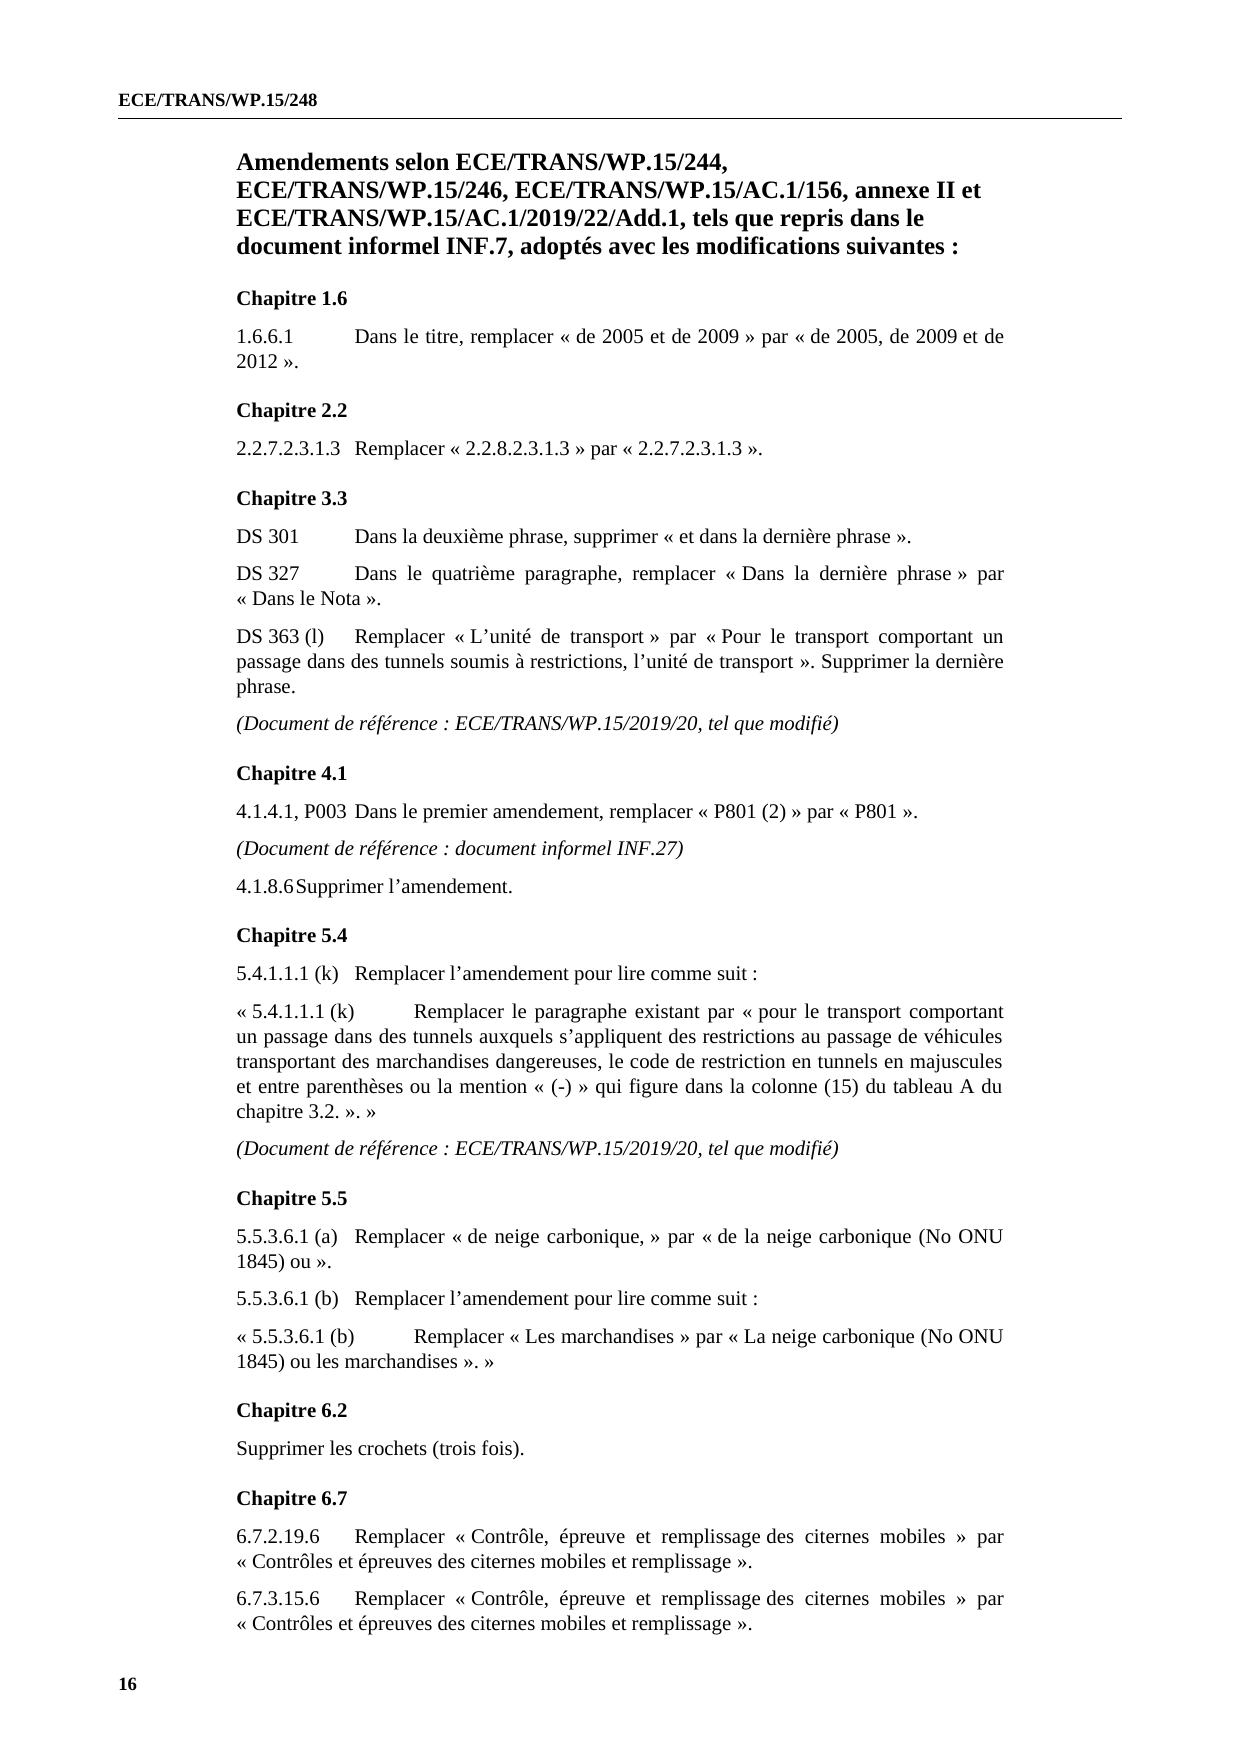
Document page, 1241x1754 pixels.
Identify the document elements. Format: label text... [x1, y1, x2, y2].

text « 5.4.1.1.1 (k) Remplacer le paragraphe existant par « pour le transport comportant un passage dans des tunnels auxquels s’appliquent des restrictions au passage de véhicules transportant des marchandises dangereuses, le code de restriction en tunnels en majuscules et entre parenthèses ou la mention « (-) » qui figure dans la colonne (15) du tableau A du chapitre 3.2. ». » [236, 998, 1004, 1123]
text (Document de référence : document informel INF.27) [236, 835, 1004, 860]
text Chapitre 4.1 [118, 760, 1004, 785]
text (Document de référence : ECE/TRANS/WP.15/2019/20, tel que modifié) [236, 710, 1004, 735]
text 2.2.7.2.3.1.3 Remplacer « 2.2.8.2.3.1.3 » par « 2.2.7.2.3.1.3 ». [236, 435, 1004, 460]
text DS 363 (l) Remplacer « L’unité de transport » par « Pour le transport comportant un passage dans des tunnels soumis à restrictions, l’unité de transport ». Supprimer la dernière phrase. [236, 623, 1004, 698]
text Chapitre 5.4 [118, 923, 1004, 948]
text Chapitre 1.6 [118, 285, 1004, 310]
text 1.6.6.1 Dans le titre, remplacer « de 2005 et de 2009 » par « de 2005, de 2009 et de 2012 ». [236, 323, 1004, 373]
text Chapitre 2.2 [118, 398, 1004, 423]
text Amendements selon ECE/TRANS/WP.15/244, ECE/TRANS/WP.15/246, ECE/TRANS/WP.15/AC.1/156, annexe II et ECE/TRANS/WP.15/AC.1/2019/22/Add.1, tels que repris dans le document informel INF.7, adoptés avec les modifications suivantes : [118, 148, 1004, 260]
text Chapitre 6.7 [118, 1485, 1004, 1510]
text DS 327 Dans le quatrième paragraphe, remplacer « Dans la dernière phrase » par « Dans le Nota ». [236, 560, 1004, 610]
text DS 301 Dans la deuxième phrase, supprimer « et dans la dernière phrase ». [236, 523, 1004, 548]
text Chapitre 5.5 [118, 1185, 1004, 1210]
text 5.4.1.1.1 (k) Remplacer l’amendement pour lire comme suit : [236, 960, 1004, 985]
text Chapitre 6.2 [118, 1398, 1004, 1423]
text Chapitre 3.3 [118, 485, 1004, 510]
text 4.1.8.6 Supprimer l’amendement. [236, 873, 1004, 898]
text (Document de référence : ECE/TRANS/WP.15/2019/20, tel que modifié) [236, 1135, 1004, 1160]
text « 5.5.3.6.1 (b) Remplacer « Les marchandises » par « La neige carbonique (No ONU 1845) ou les marchandises ». » [236, 1323, 1004, 1373]
text 4.1.4.1, P003 Dans le premier amendement, remplacer « P801 (2) » par « P801 ». [236, 798, 1004, 823]
text 5.5.3.6.1 (b) Remplacer l’amendement pour lire comme suit : [236, 1285, 1004, 1310]
text Supprimer les crochets (trois fois). [236, 1435, 1004, 1460]
text 6.7.2.19.6 Remplacer « Contrôle, épreuve et remplissage des citernes mobiles » par « Contrôles et épreuves des citernes mobiles et remplissage ». [236, 1523, 1004, 1573]
text 6.7.3.15.6 Remplacer « Contrôle, épreuve et remplissage des citernes mobiles » par « Contrôles et épreuves des citernes mobiles et remplissage ». [236, 1585, 1004, 1635]
text 5.5.3.6.1 (a) Remplacer « de neige carbonique, » par « de la neige carbonique (No ONU 1845) ou ». [236, 1223, 1004, 1273]
